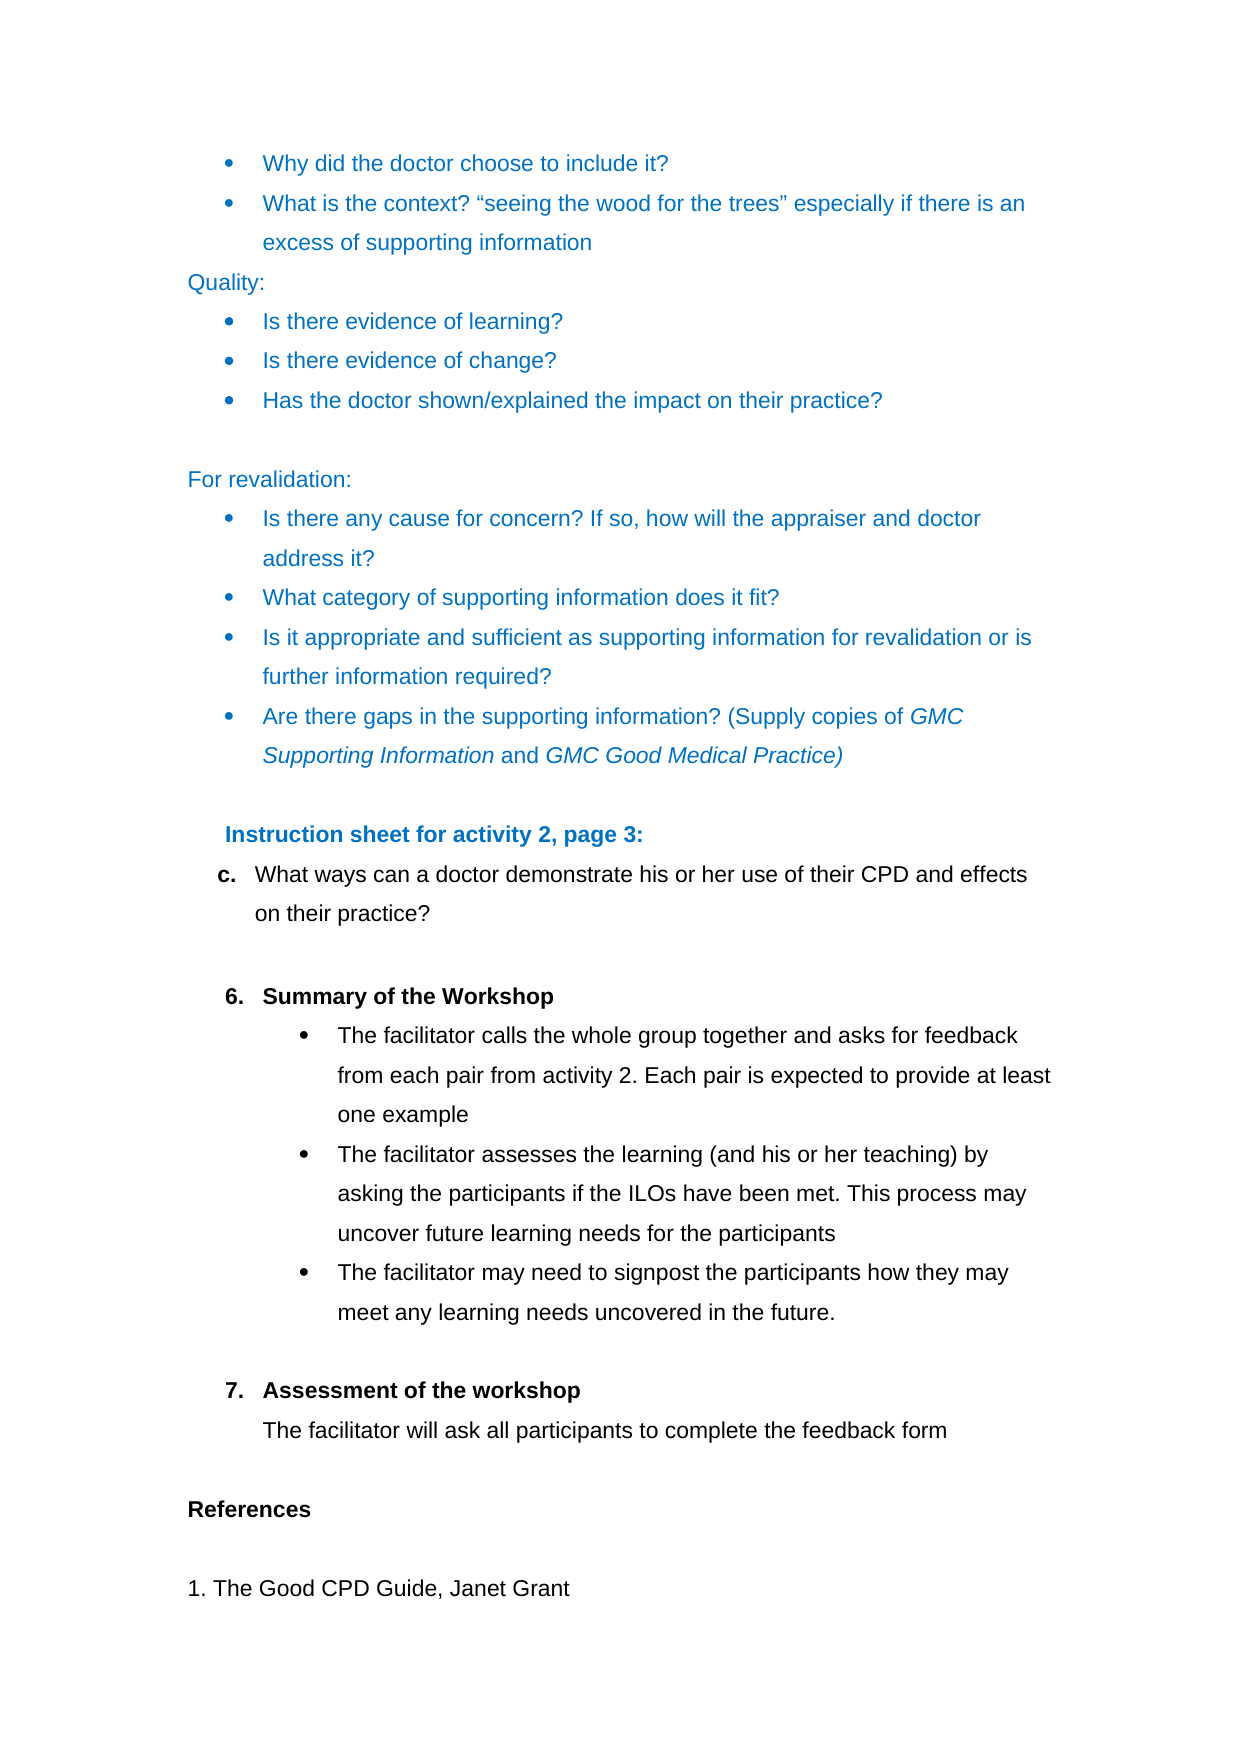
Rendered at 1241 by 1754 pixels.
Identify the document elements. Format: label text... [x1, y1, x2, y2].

list Is there evidence of change? [225, 347, 1053, 374]
list The facilitator may need to signpost the participants how they may meet any learning needs uncovered in the future. [300, 1259, 1053, 1325]
list What ways can a doctor demonstrate his or her use of their CPD and effects on their practice? [217, 861, 1053, 926]
text For revalidation: [187, 466, 1053, 492]
list Is there any cause for concern? If so, how will the appraiser and doctor address it? [225, 505, 1053, 571]
list The facilitator will ask all participants to complete the feedback form [262, 1417, 1053, 1443]
text References [187, 1496, 1053, 1522]
text Instruction sheet for activity 2, page 3: [225, 821, 1053, 847]
text Quality: [187, 268, 1053, 295]
text 1. The Good CPD Guide, Janet Grant [187, 1575, 1053, 1601]
list Assessment of the workshop [225, 1377, 1053, 1404]
list Summary of the Workshop [225, 983, 1053, 1009]
list Has the doctor shown/explained the impact on their practice? [225, 387, 1053, 413]
list Is it appropriate and sufficient as supporting information for revalidation or is further information required? [225, 624, 1053, 689]
list Why did the doctor choose to include it? [225, 150, 1053, 176]
list Is there evidence of learning? [225, 308, 1053, 334]
list The facilitator calls the whole group together and asks for feedback from each pair from activity 2. Each pair is expected to provide at least one example [300, 1022, 1053, 1127]
list What category of supporting information does it fit? [225, 584, 1053, 611]
list Are there gaps in the supporting information? (Supply copies of GMC Supporting Information and GMC Good Medical Practice) [225, 703, 1053, 768]
list What is the context? “seeing the wood for the trees” especially if there is an excess of supporting information [225, 189, 1053, 255]
list The facilitator assesses the learning (and his or her teaching) by asking the participants if the ILOs have been met. This process may uncover future learning needs for the participants [300, 1141, 1053, 1246]
